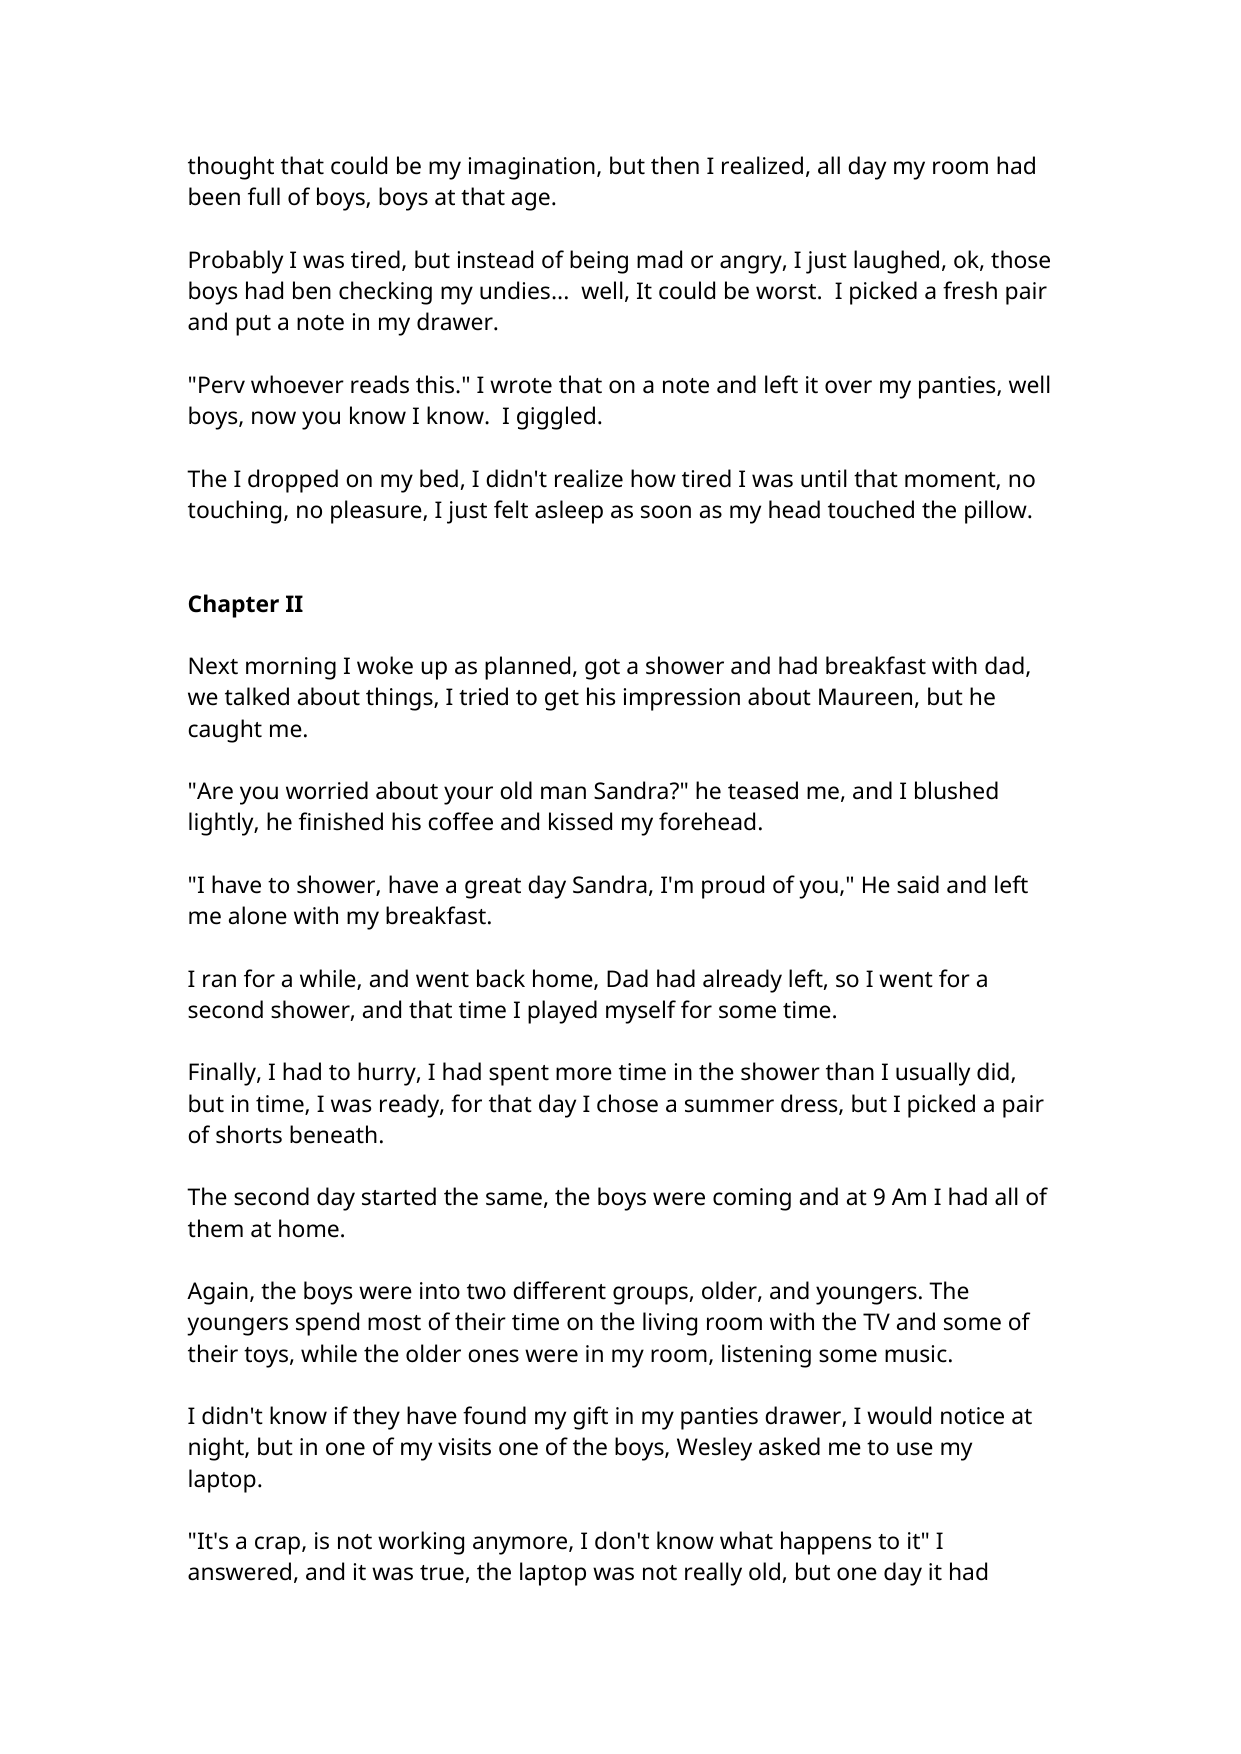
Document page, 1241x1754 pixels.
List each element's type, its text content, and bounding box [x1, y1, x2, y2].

text Next morning I woke up as planned, got a shower and had breakfast with dad, we talked about things, I tried to get his impression about Maureen, but he caught me. [187, 650, 1053, 744]
text I didn't know if they have found my gift in my panties drawer, I would notice at night, but in one of my visits one of the boys, Wesley asked me to use my laptop. [187, 1400, 1053, 1494]
text "Perv whoever reads this." I wrote that on a note and left it over my panties, well boys, now you know I know. I giggled. [187, 369, 1053, 431]
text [187, 150, 1053, 212]
text "I have to shower, have a great day Sandra, I'm proud of you," He said and left me alone with my breakfast. [187, 869, 1053, 931]
text The I dropped on my bed, I didn't realize how tired I was until that moment, no touching, no pleasure, I just felt asleep as soon as my head touched the pillow. [187, 462, 1053, 525]
text Probably I was tired, but instead of being mad or angry, I just laughed, ok, those boys had ben checking my undies... well, It could be worst. I picked a fresh pair and put a note in my drawer. [187, 244, 1053, 337]
text Finally, I had to hurry, I had spent more time in the shower than I usually did, but in time, I was ready, for that day I chose a summer dress, but I picked a pair of shorts beneath. [187, 1056, 1053, 1150]
text I ran for a while, and went back home, Dad had already left, so I went for a second shower, and that time I played myself for some time. [187, 962, 1053, 1025]
text Chapter II [187, 587, 1053, 619]
text Again, the boys were into two different groups, older, and youngers. The youngers spend most of their time on the living room with the TV and some of their toys, while the older ones were in my room, listening some music. [187, 1275, 1053, 1369]
text "Are you worried about your old man Sandra?" he teased me, and I blushed lightly, he finished his coffee and kissed my forehead. [187, 775, 1053, 837]
text The second day started the same, the boys were coming and at 9 Am I had all of them at home. [187, 1181, 1053, 1244]
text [187, 1525, 1053, 1587]
